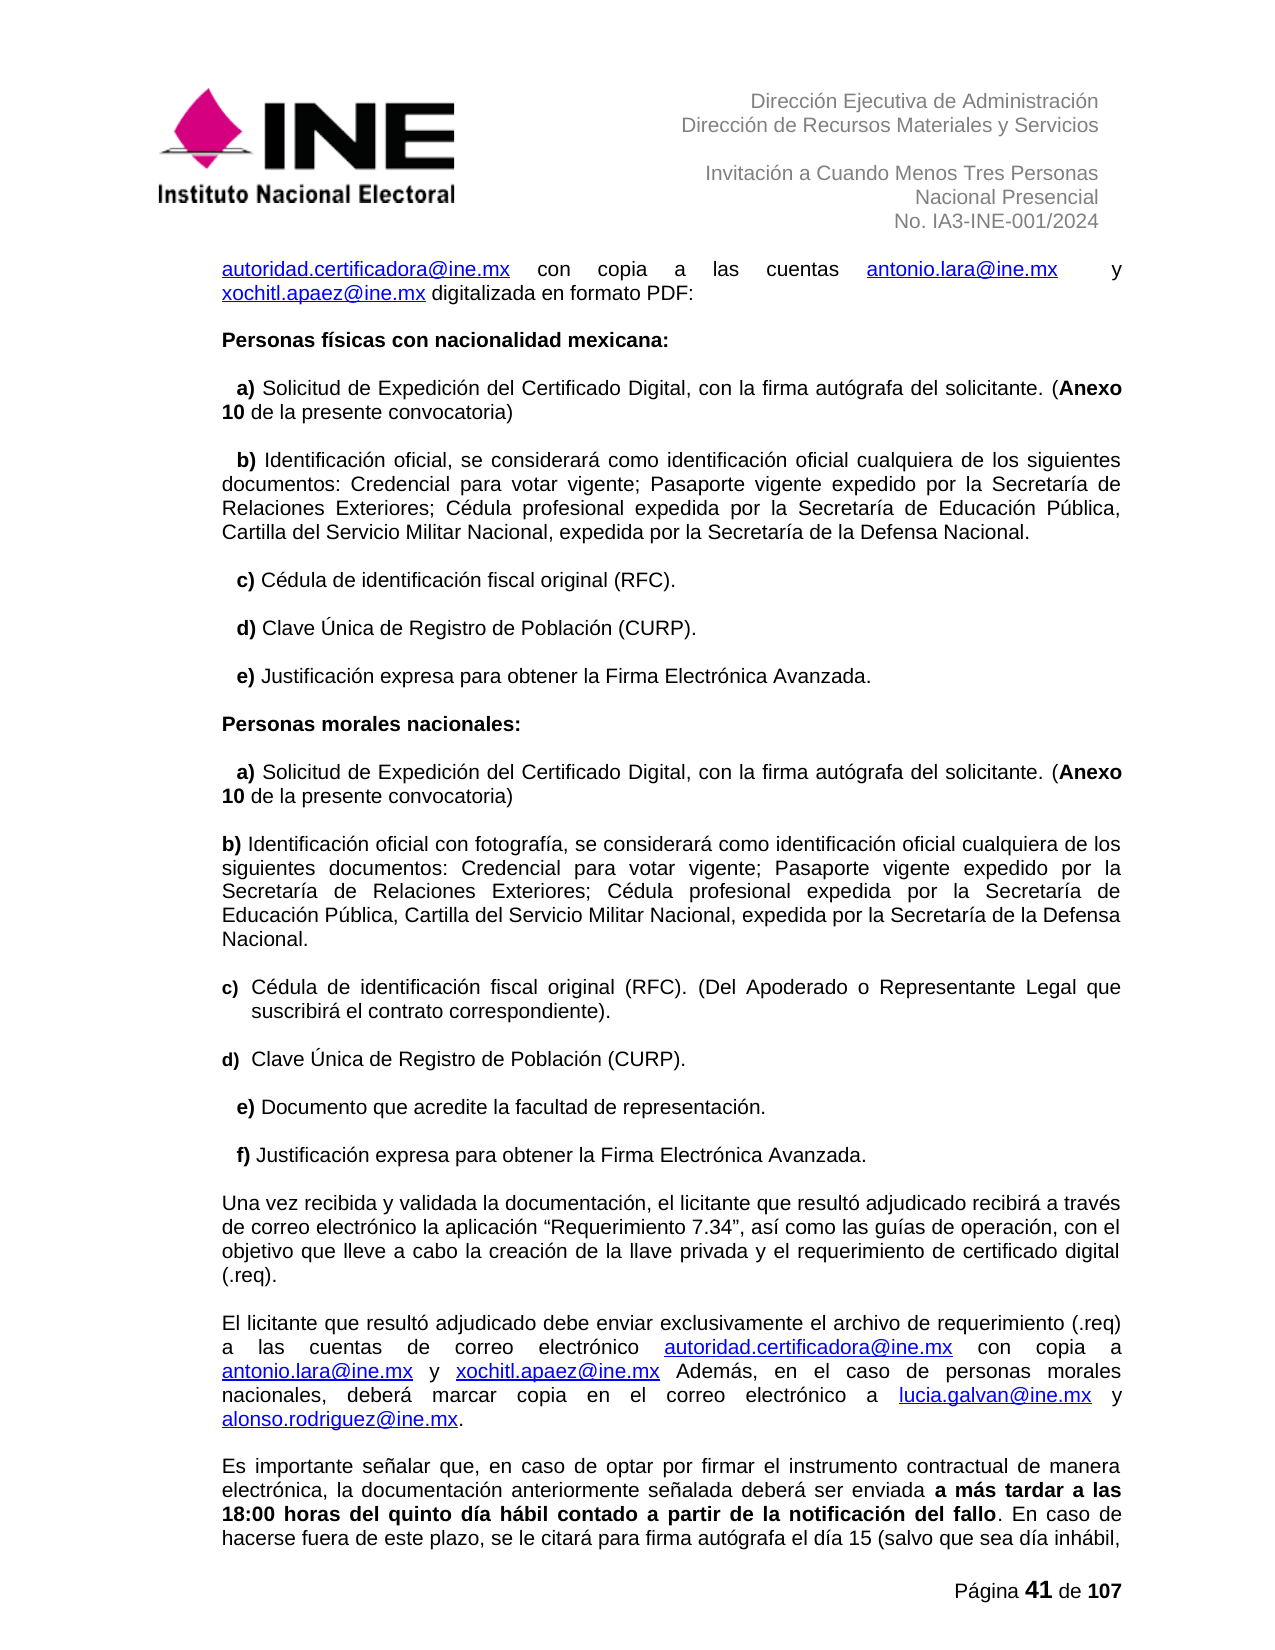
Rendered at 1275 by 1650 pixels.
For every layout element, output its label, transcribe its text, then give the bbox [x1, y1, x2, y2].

list c) Cédula de identificación fiscal original (RFC). [222, 568, 1122, 592]
list e) Documento que acredite la facultad de representación. [222, 1095, 1122, 1119]
list f) Justificación expresa para obtener la Firma Electrónica Avanzada. [222, 1143, 1122, 1167]
list Clave Única de Registro de Población (CURP). [222, 1047, 1122, 1071]
text Personas morales nacionales: [222, 712, 1122, 736]
list a) Solicitud de Expedición del Certificado Digital, con la firma autógrafa del solicitante. (Anexo 10 de la presente convocatoria) [222, 759, 1122, 807]
text b) Identificación oficial con fotografía, se considerará como identificación oficial cualquiera de los siguientes documentos: Credencial para votar vigente; Pasaporte vigente expedido por la Secretaría de Relaciones Exteriores; Cédula profesional expedida por la Secretaría de Educación Pública, Cartilla del Servicio Militar Nacional, expedida por la Secretaría de la Defensa Nacional. [222, 831, 1122, 951]
picture [158, 88, 455, 203]
text Personas físicas con nacionalidad mexicana: [222, 328, 1122, 352]
text Una vez recibida y validada la documentación, el licitante que resultó adjudicado recibirá a través de correo electrónico la aplicación “Requerimiento 7.34”, así como las guías de operación, con el objetivo que lleve a cabo la creación de la llave privada y el requerimiento de certificado digital (.req). [222, 1191, 1122, 1287]
list e) Justificación expresa para obtener la Firma Electrónica Avanzada. [222, 664, 1122, 688]
list a) Solicitud de Expedición del Certificado Digital, con la firma autógrafa del solicitante. (Anexo 10 de la presente convocatoria) [222, 376, 1122, 424]
list d) Clave Única de Registro de Población (CURP). [222, 616, 1122, 640]
text El licitante que resultó adjudicado debe enviar exclusivamente el archivo de requerimiento (.req) a las cuentas de correo electrónico autoridad.certificadora@ine.mx con copia a antonio.lara@ine.mx y xochitl.apaez@ine.mx Además, en el caso de personas morales nacionales, deberá marcar copia en el correo electrónico a lucia.galvan@ine.mx y alonso.rodriguez@ine.mx. [222, 1311, 1122, 1430]
list b) Identificación oficial, se considerará como identificación oficial cualquiera de los siguientes documentos: Credencial para votar vigente; Pasaporte vigente expedido por la Secretaría de Relaciones Exteriores; Cédula profesional expedida por la Secretaría de Educación Pública, Cartilla del Servicio Militar Nacional, expedida por la Secretaría de la Defensa Nacional. [222, 448, 1122, 544]
list Cédula de identificación fiscal original (RFC). (Del Apoderado o Representante Legal que suscribirá el contrato correspondiente). [222, 975, 1122, 1023]
